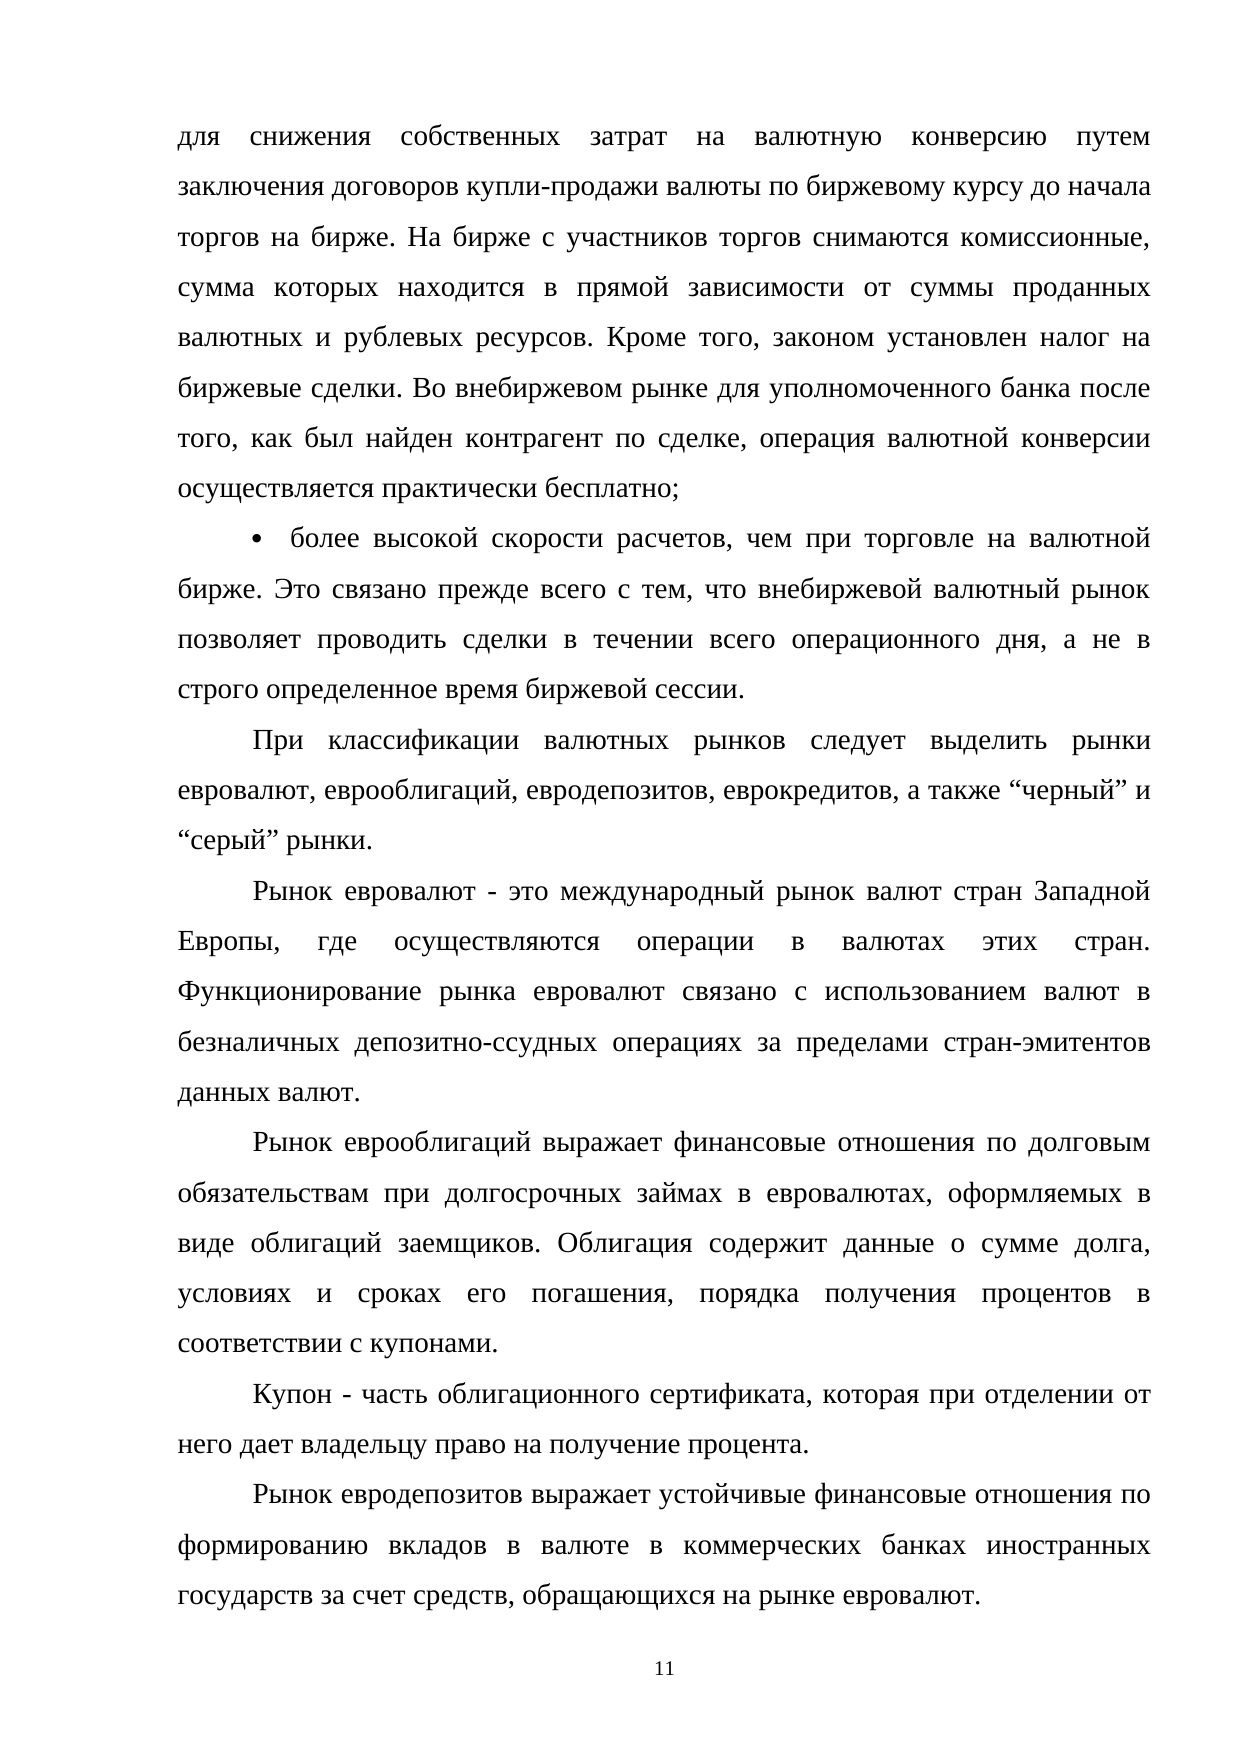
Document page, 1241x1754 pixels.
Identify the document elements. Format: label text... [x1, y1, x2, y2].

text Рынок евровалют - это международный рынок валют стран Западной Европы, где осуществляются операции в валютах этих стран. Функционирование рынка евровалют связано с использованием валют в безналичных депозитно-ссудных операциях за пределами стран-эмитентов данных валют. [177, 873, 1152, 1108]
text Рынок еврооблигаций выражает финансовые отношения по долговым обязательствам при долгосрочных займах в евровалютах, оформляемых в виде облигаций заемщиков. Облигация содержит данные о сумме долга, условиях и сроках его погашения, порядка получения процентов в соответствии с купонами. [177, 1124, 1152, 1359]
text Рынок евродепозитов выражает устойчивые финансовые отношения по формированию вкладов в валюте в коммерческих банках иностранных государств за счет средств, обращающихся на рынке евровалют. [177, 1477, 1152, 1611]
text Купон - часть облигационного сертификата, которая при отделении от него дает владельцу право на получение процента. [177, 1376, 1152, 1460]
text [177, 118, 1152, 504]
text более высокой скорости расчетов, чем при торговле на валютной бирже. Это связано прежде всего с тем, что внебиржевой валютный рынок позволяет проводить сделки в течении всего операционного дня, а не в строго определенное время биржевой сессии. [177, 521, 1152, 705]
text При классификации валютных рынков следует выделить рынки евровалют, еврооблигаций, евродепозитов, еврокредитов, а также “черный” и “серый” рынки. [177, 722, 1152, 856]
